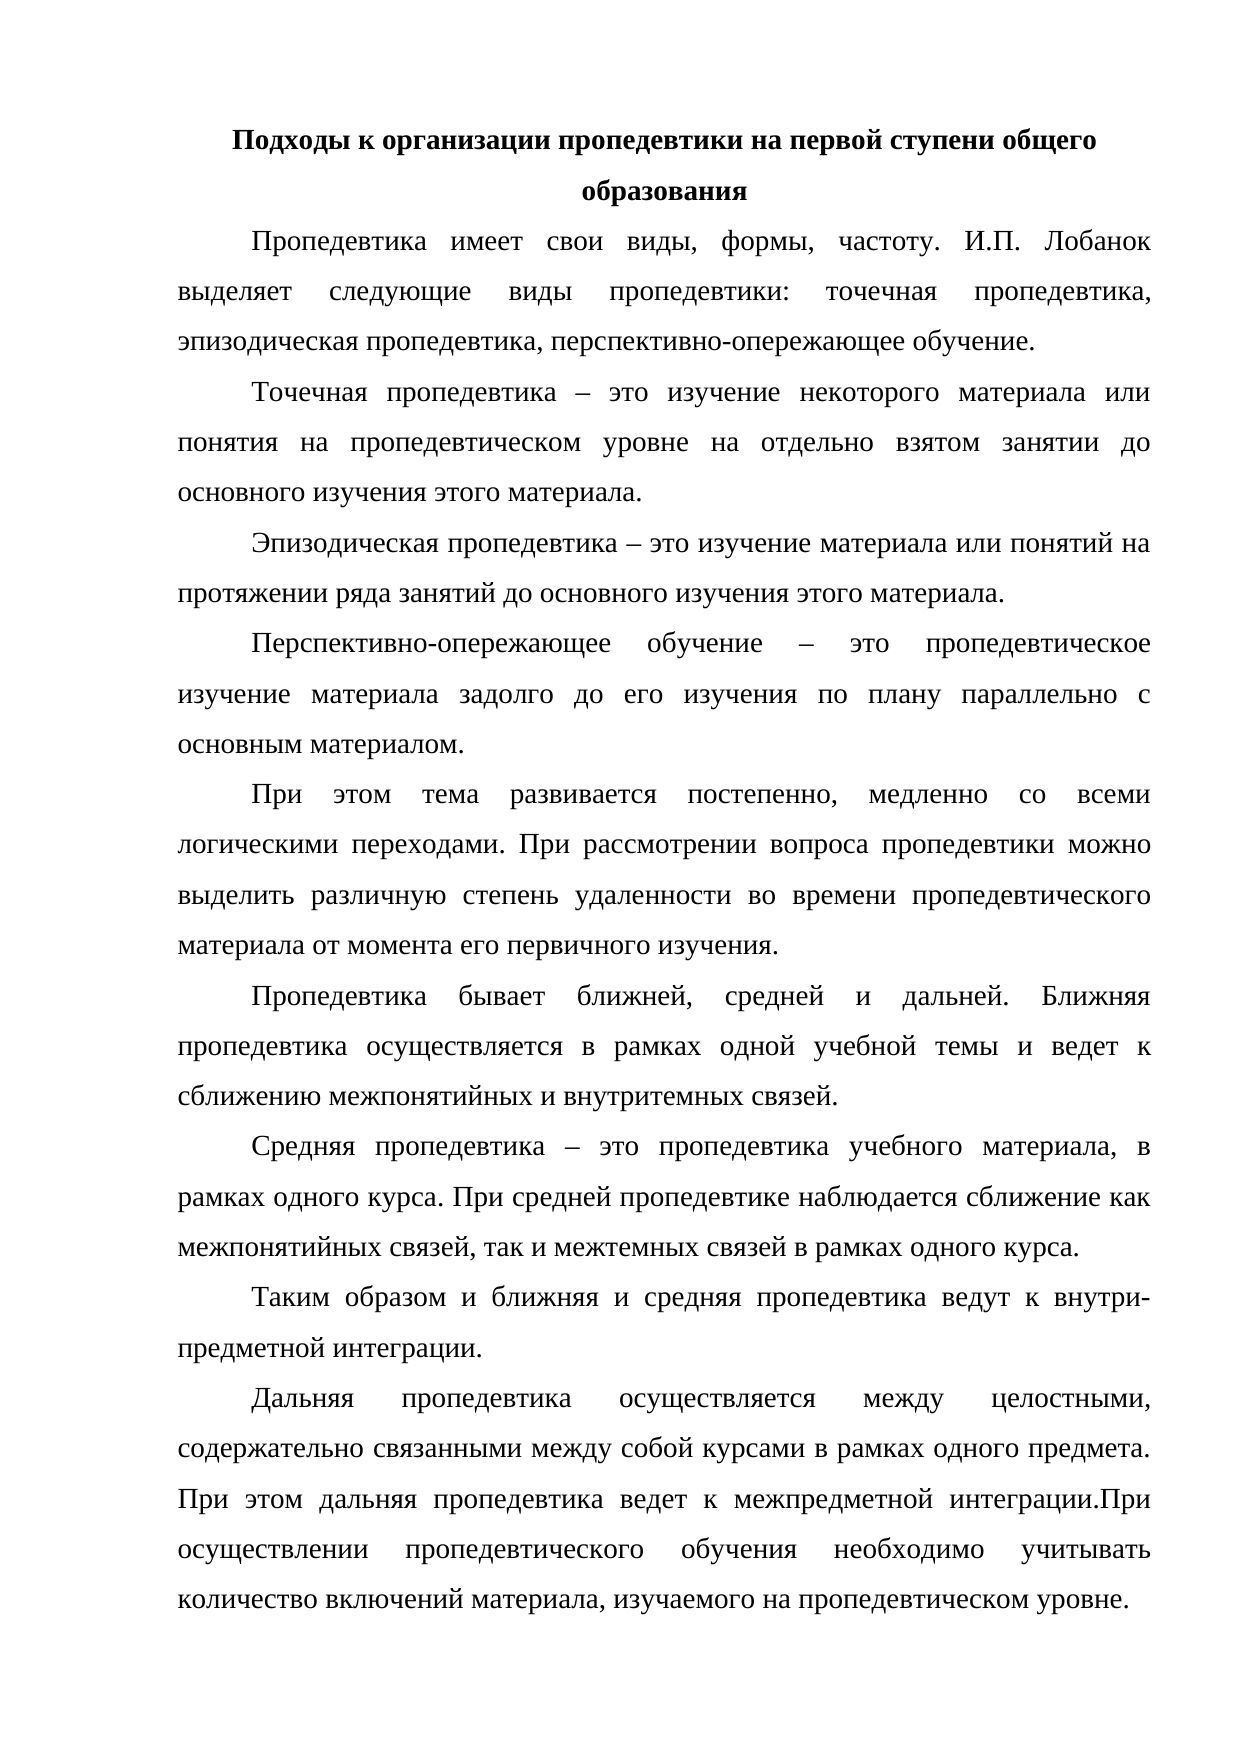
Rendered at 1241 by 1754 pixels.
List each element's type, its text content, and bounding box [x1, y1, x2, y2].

text Таким образом и ближняя и средняя пропедевтика ведут к внутри- предметной интеграции. [177, 1279, 1152, 1363]
subtitle Подходы к организации пропедевтики на первой ступени общего образования [177, 122, 1152, 206]
text Перспективно-опережающее обучение – это пропедевтическое изучение материала задолго до его изучения по плану параллельно с основным материалом. [177, 625, 1152, 759]
text Средняя пропедевтика – это пропедевтика учебного материала, в рамках одного курса. При средней пропедевтике наблюдается сближение как межпонятийных связей, так и межтемных связей в рамках одного курса. [177, 1128, 1152, 1263]
text Точечная пропедевтика – это изучение некоторого материала или понятия на пропедевтическом уровне на отдельно взятом занятии до основного изучения этого материала. [177, 374, 1152, 508]
text Эпизодическая пропедевтика – это изучение материала или понятий на протяжении ряда занятий до основного изучения этого материала. [177, 525, 1152, 609]
text Пропедевтика имеет свои виды, формы, частоту. И.П. Лобанок выделяет следующие виды пропедевтики: точечная пропедевтика, эпизодическая пропедевтика, перспективно-опережающее обучение. [177, 223, 1152, 357]
text Дальняя пропедевтика осуществляется между целостными, содержательно связанными между собой курсами в рамках одного предмета. При этом дальняя пропедевтика ведет к межпредметной интеграции.При осуществлении пропедевтического обучения необходимо учитывать количество включений материала, изучаемого на пропедевтическом уровне. [177, 1380, 1152, 1615]
text Пропедевтика бывает ближней, средней и дальней. Ближняя пропедевтика осуществляется в рамках одной учебной темы и ведет к сближению межпонятийных и внутритемных связей. [177, 978, 1152, 1112]
text При этом тема развивается постепенно, медленно со всеми логическими переходами. При рассмотрении вопроса пропедевтики можно выделить различную степень удаленности во времени пропедевтического материала от момента его первичного изучения. [177, 776, 1152, 961]
